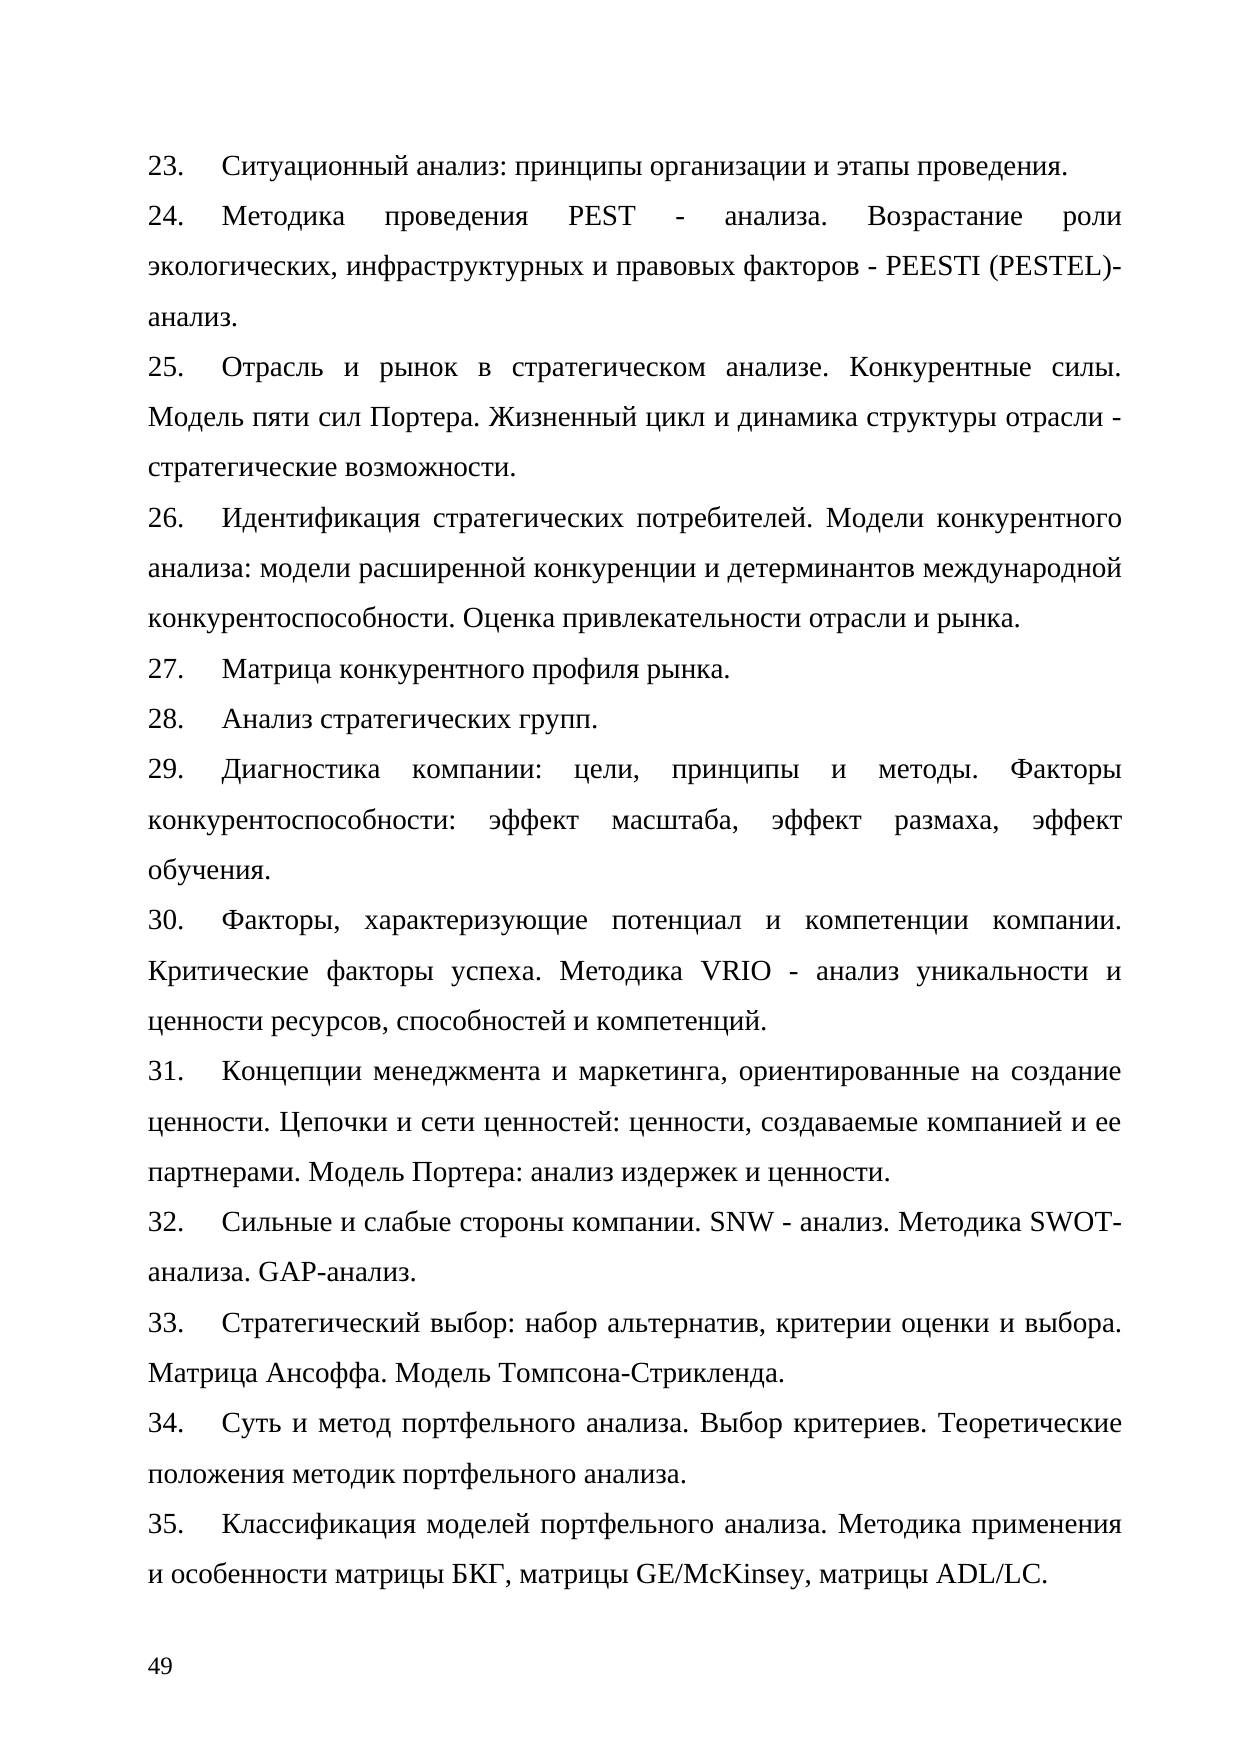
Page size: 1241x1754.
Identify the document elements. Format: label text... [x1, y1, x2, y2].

list Матрица конкурентного профиля рынка. [148, 651, 1123, 684]
list Суть и метод портфельного анализа. Выбор критериев. Теоретические положения методик портфельного анализа. [148, 1406, 1123, 1489]
list Сильные и слабые стороны компании. SNW - анализ. Методика SWOT-анализа. GAP-анализ. [148, 1204, 1123, 1288]
list Концепции менеджмента и маркетинга, ориентированные на создание ценности. Цепочки и сети ценностей: ценности, создаваемые компанией и ее партнерами. Модель Портера: анализ издержек и ценности. [148, 1053, 1123, 1187]
list Анализ стратегических групп. [148, 701, 1123, 735]
list Ситуационный анализ: принципы организации и этапы проведения. [148, 148, 1123, 181]
list Идентификация стратегических потребителей. Модели конкурентного анализа: модели расширенной конкуренции и детерминантов международной конкурентоспособности. Оценка привлекательности отрасли и рынка. [148, 500, 1123, 634]
list Факторы, характеризующие потенциал и компетенции компании. Критические факторы успеха. Методика VRIO - анализ уникальности и ценности ресурсов, способностей и компетенций. [148, 902, 1123, 1037]
list Отрасль и рынок в стратегическом анализе. Конкурентные силы. Модель пяти сил Портера. Жизненный цикл и динамика структуры отрасли - стратегические возможности. [148, 349, 1123, 483]
list Классификация моделей портфельного анализа. Методика применения и особенности матрицы БКГ, матрицы GE/McKinsey, матрицы ADL/LC. [148, 1506, 1123, 1590]
list Диагностика компании: цели, принципы и методы. Факторы конкурентоспособности: эффект масштаба, эффект размаха, эффект обучения. [148, 751, 1123, 886]
list Методика проведения PEST - анализа. Возрастание роли экологических, инфраструктурных и правовых факторов - PEESTI (PESTEL)-анализ. [148, 198, 1123, 332]
list Стратегический выбор: набор альтернатив, критерии оценки и выбора. Матрица Ансоффа. Модель Томпсона-Стрикленда. [148, 1305, 1123, 1389]
